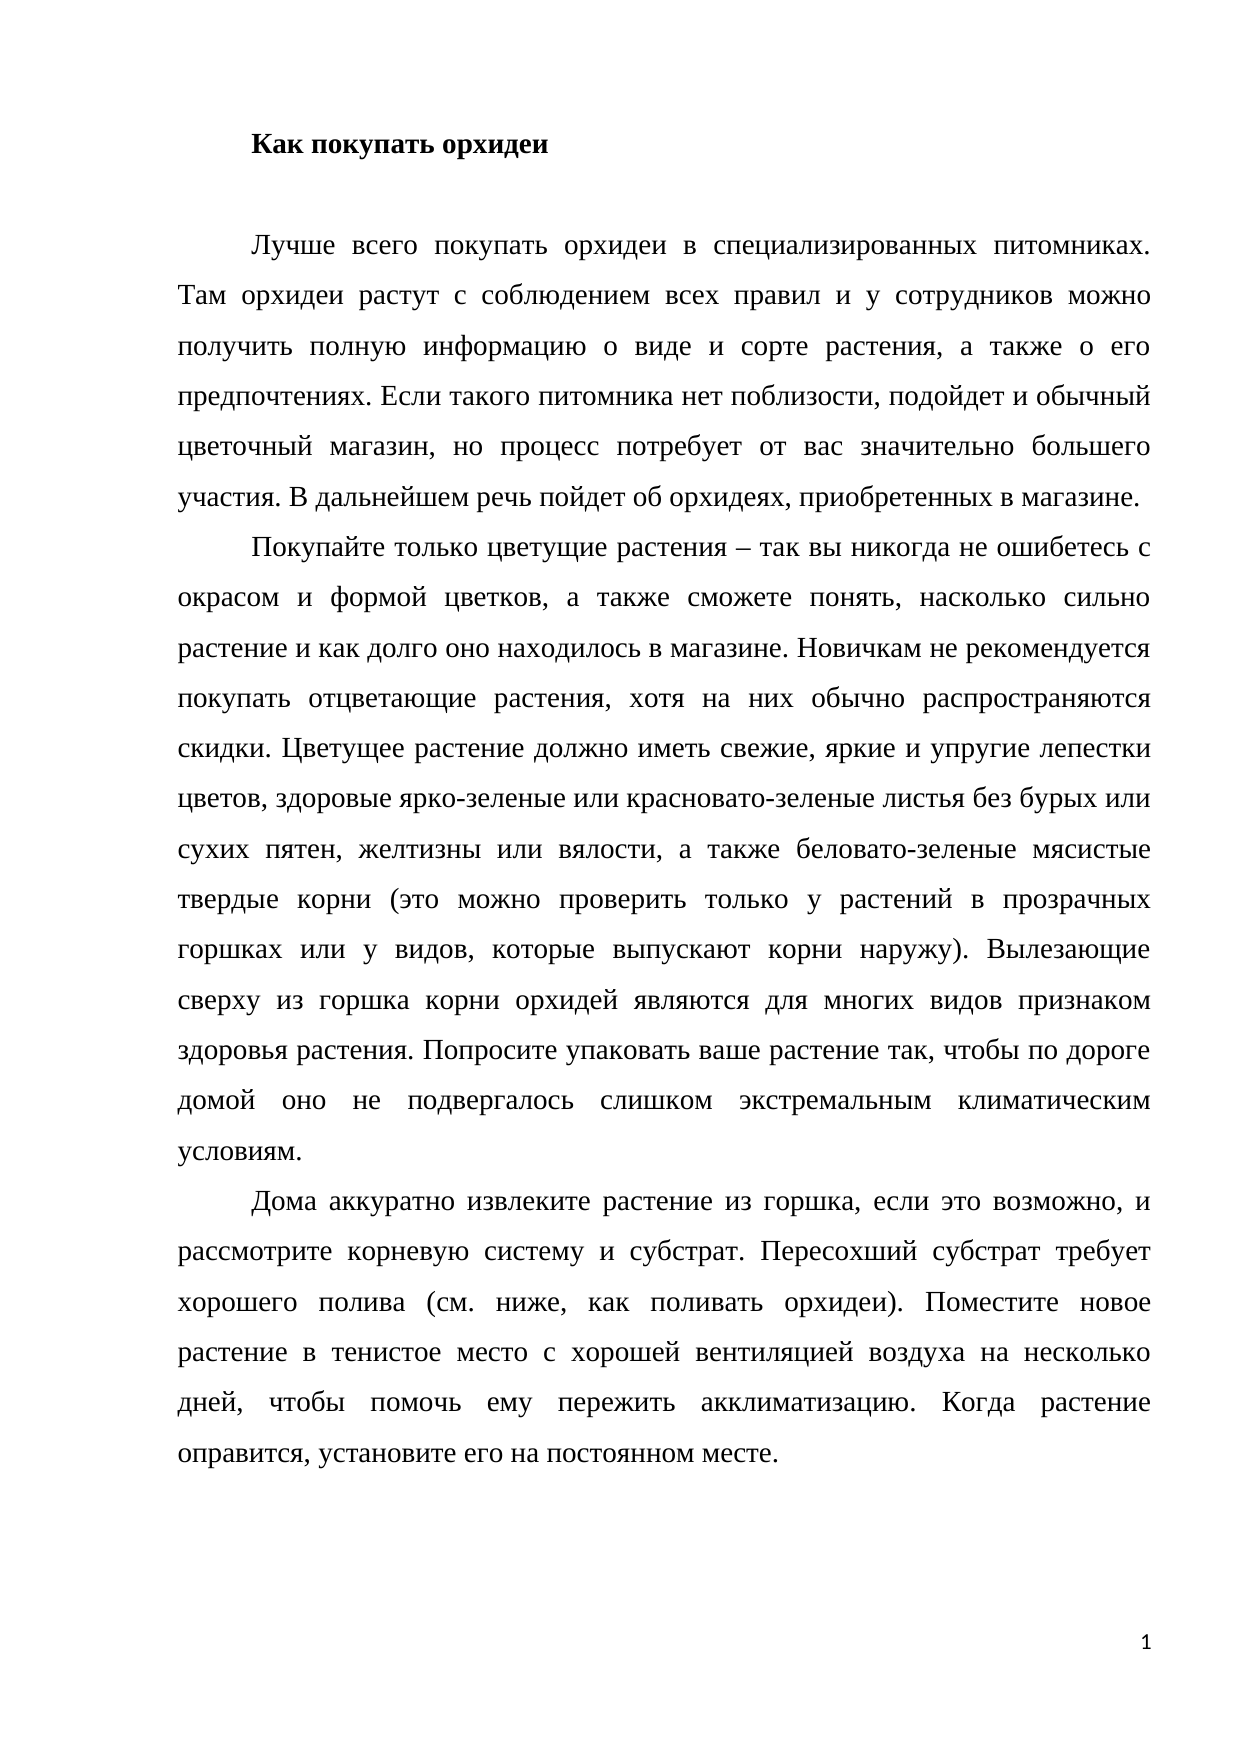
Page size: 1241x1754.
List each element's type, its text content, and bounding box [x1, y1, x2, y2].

text Покупайте только цветущие растения – так вы никогда не ошибетесь с окрасом и формой цветков, а также сможете понять, насколько сильно растение и как долго оно находилось в магазине. Новичкам не рекомендуется покупать отцветающие растения, хотя на них обычно распространяются скидки. Цветущее растение должно иметь свежие, яркие и упругие лепестки цветов, здоровые ярко-зеленые или красновато-зеленые листья без бурых или сухих пятен, желтизны или вялости, а также беловато-зеленые мясистые твердые корни (это можно проверить только у растений в прозрачных горшках или у видов, которые выпускают корни наружу). Вылезающие сверху из горшка корни орхидей являются для многих видов признаком здоровья растения. Попросите упаковать ваше растение так, чтобы по дороге домой оно не подвергалось слишком экстремальным климатическим условиям. [177, 529, 1152, 1166]
text Дома аккуратно извлеките растение из горшка, если это возможно, и рассмотрите корневую систему и субстрат. Пересохший субстрат требует хорошего полива (см. ниже, как поливать орхидеи). Поместите новое растение в тенистое место с хорошей вентиляцией воздуха на несколько дней, чтобы помочь ему пережить акклиматизацию. Когда растение оправится, установите его на постоянном месте. [177, 1183, 1152, 1468]
text Как покупать орхидеи [177, 127, 1152, 160]
text Лучше всего покупать орхидеи в специализированных питомниках. Там орхидеи растут с соблюдением всех правил и у сотрудников можно получить полную информацию о виде и сорте растения, а также о его предпочтениях. Если такого питомника нет поблизости, подойдет и обычный цветочный магазин, но процесс потребует от вас значительно большего участия. В дальнейшем речь пойдет об орхидеях, приобретенных в магазине. [177, 227, 1152, 512]
